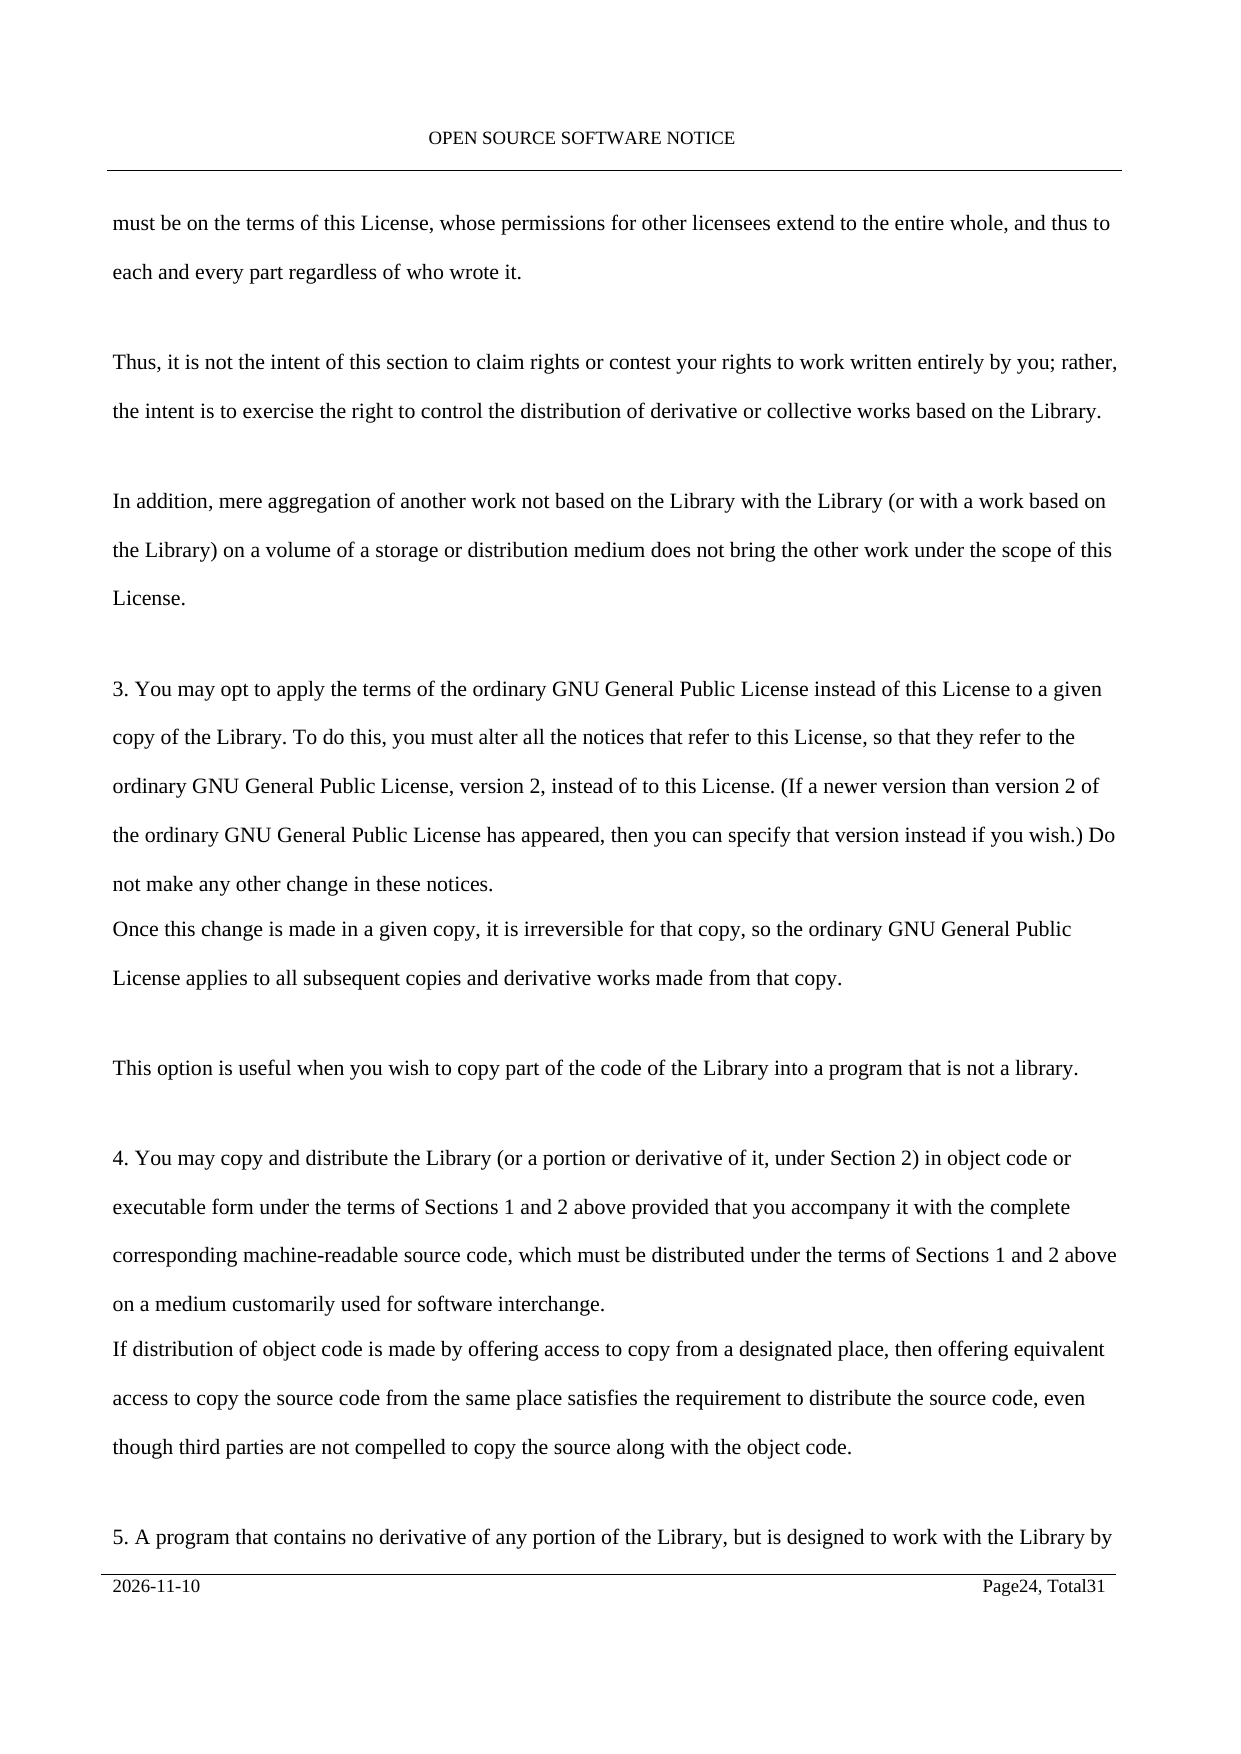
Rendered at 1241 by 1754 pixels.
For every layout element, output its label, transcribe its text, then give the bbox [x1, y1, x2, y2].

text Thus, it is not the intent of this section to claim rights or contest your rights to work written entirely by you; rather, the intent is to exercise the right to control the distribution of derivative or collective works based on the Library. [112, 345, 1128, 427]
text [112, 206, 1128, 288]
text In addition, mere aggregation of another work not based on the Library with the Library (or with a work based on the Library) on a volume of a storage or distribution medium does not bring the other work under the scope of this License. [112, 484, 1128, 614]
text Once this change is made in a given copy, it is irreversible for that copy, so the ordinary GNU General Public License applies to all subsequent copies and derivative works made from that copy. [112, 912, 1128, 993]
text 4. You may copy and distribute the Library (or a portion or derivative of it, under Section 2) in object code or executable form under the terms of Sections 1 and 2 above provided that you accompany it with the complete corresponding machine-readable source code, which must be distributed under the terms of Sections 1 and 2 above on a medium customarily used for software interchange. [112, 1141, 1128, 1320]
text This option is useful when you wish to copy part of the code of the Library into a program that is not a library. [112, 1051, 1128, 1083]
text If distribution of object code is made by offering access to copy from a designated place, then offering equivalent access to copy the source code from the same place satisfies the requirement to distribute the source code, even though third parties are not compelled to copy the source along with the object code. [112, 1333, 1128, 1463]
text 3. You may opt to apply the terms of the ordinary GNU General Public License instead of this License to a given copy of the Library. To do this, you must alter all the notices that refer to this License, so that they refer to the ordinary GNU General Public License, version 2, instead of to this License. (If a newer version than version 2 of the ordinary GNU General Public License has appeared, then you can specify that version instead if you wish.) Do not make any other change in these notices. [112, 672, 1128, 899]
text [112, 1520, 1128, 1553]
